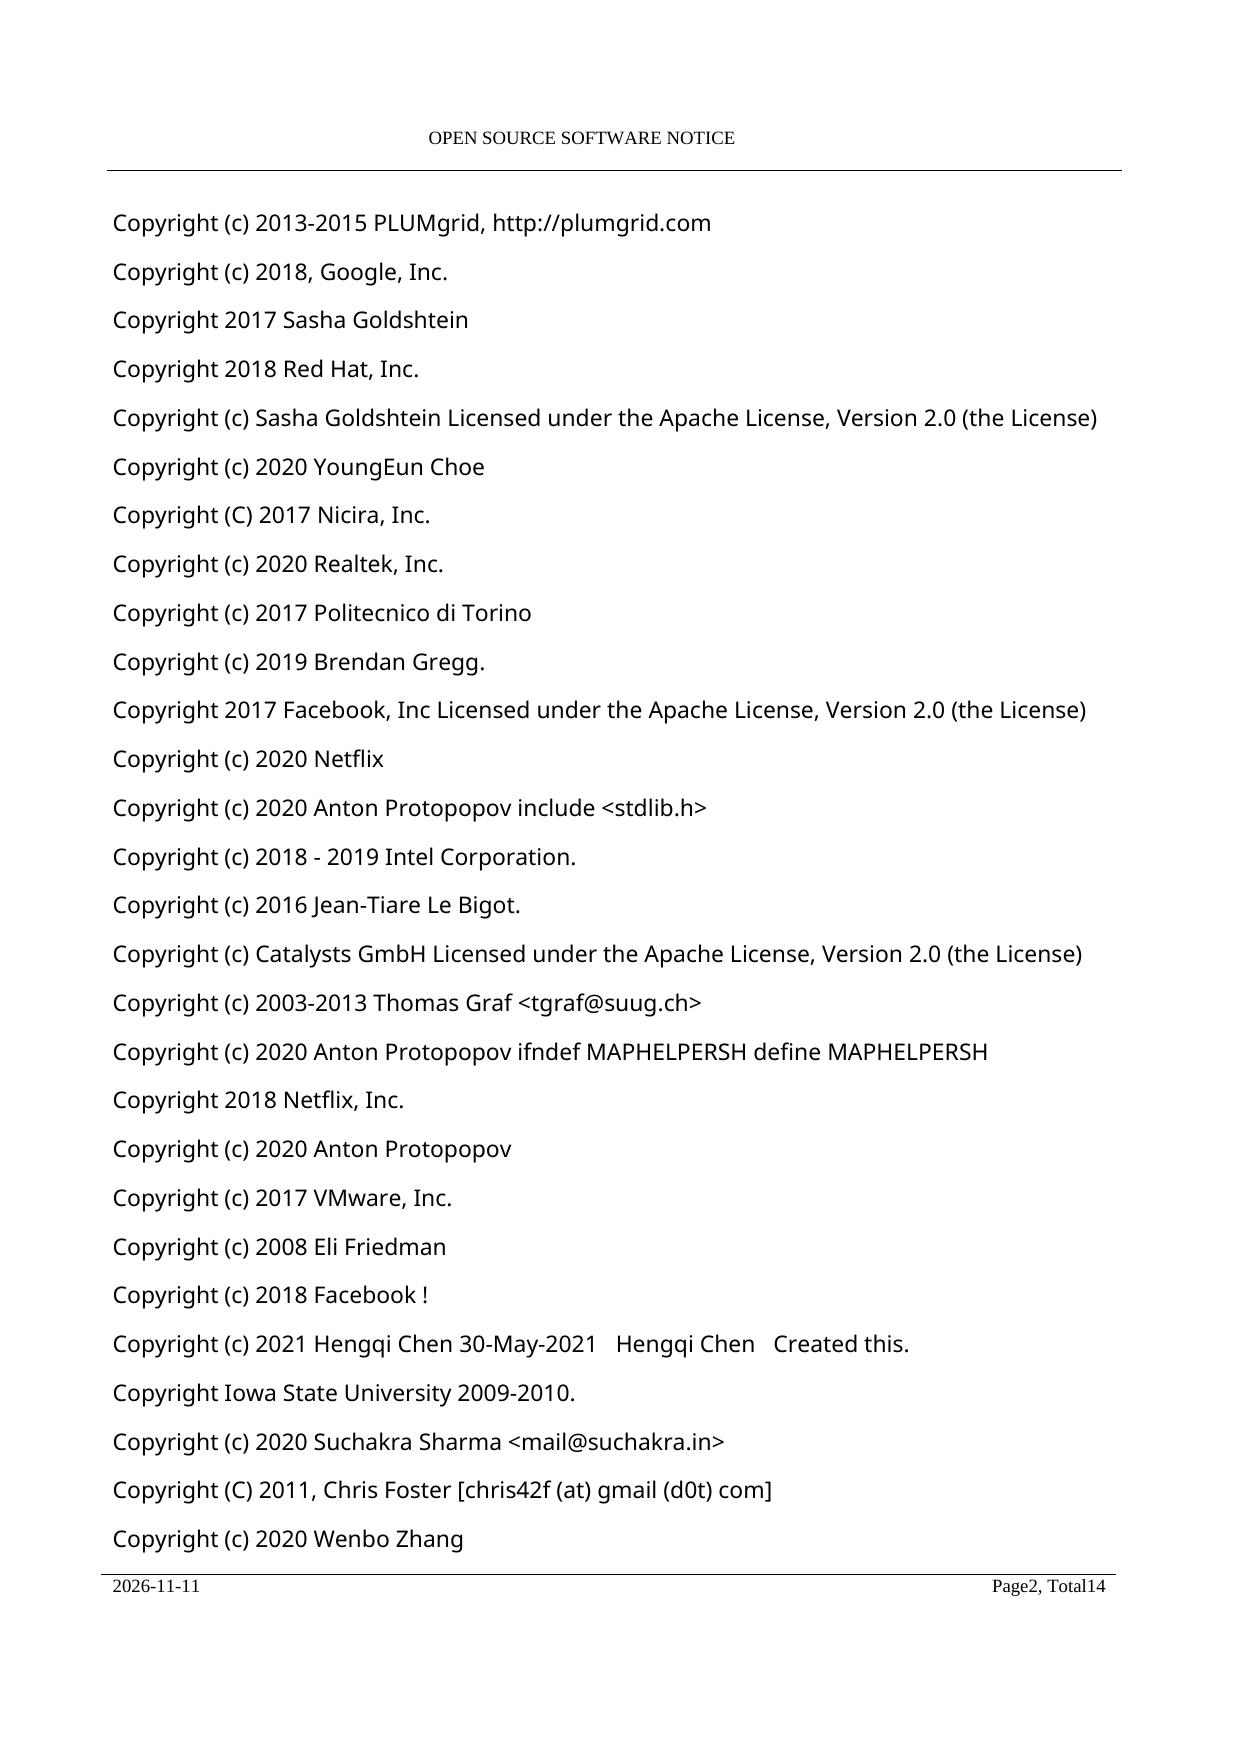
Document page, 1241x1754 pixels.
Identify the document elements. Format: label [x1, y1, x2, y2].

text [112, 206, 1128, 1555]
